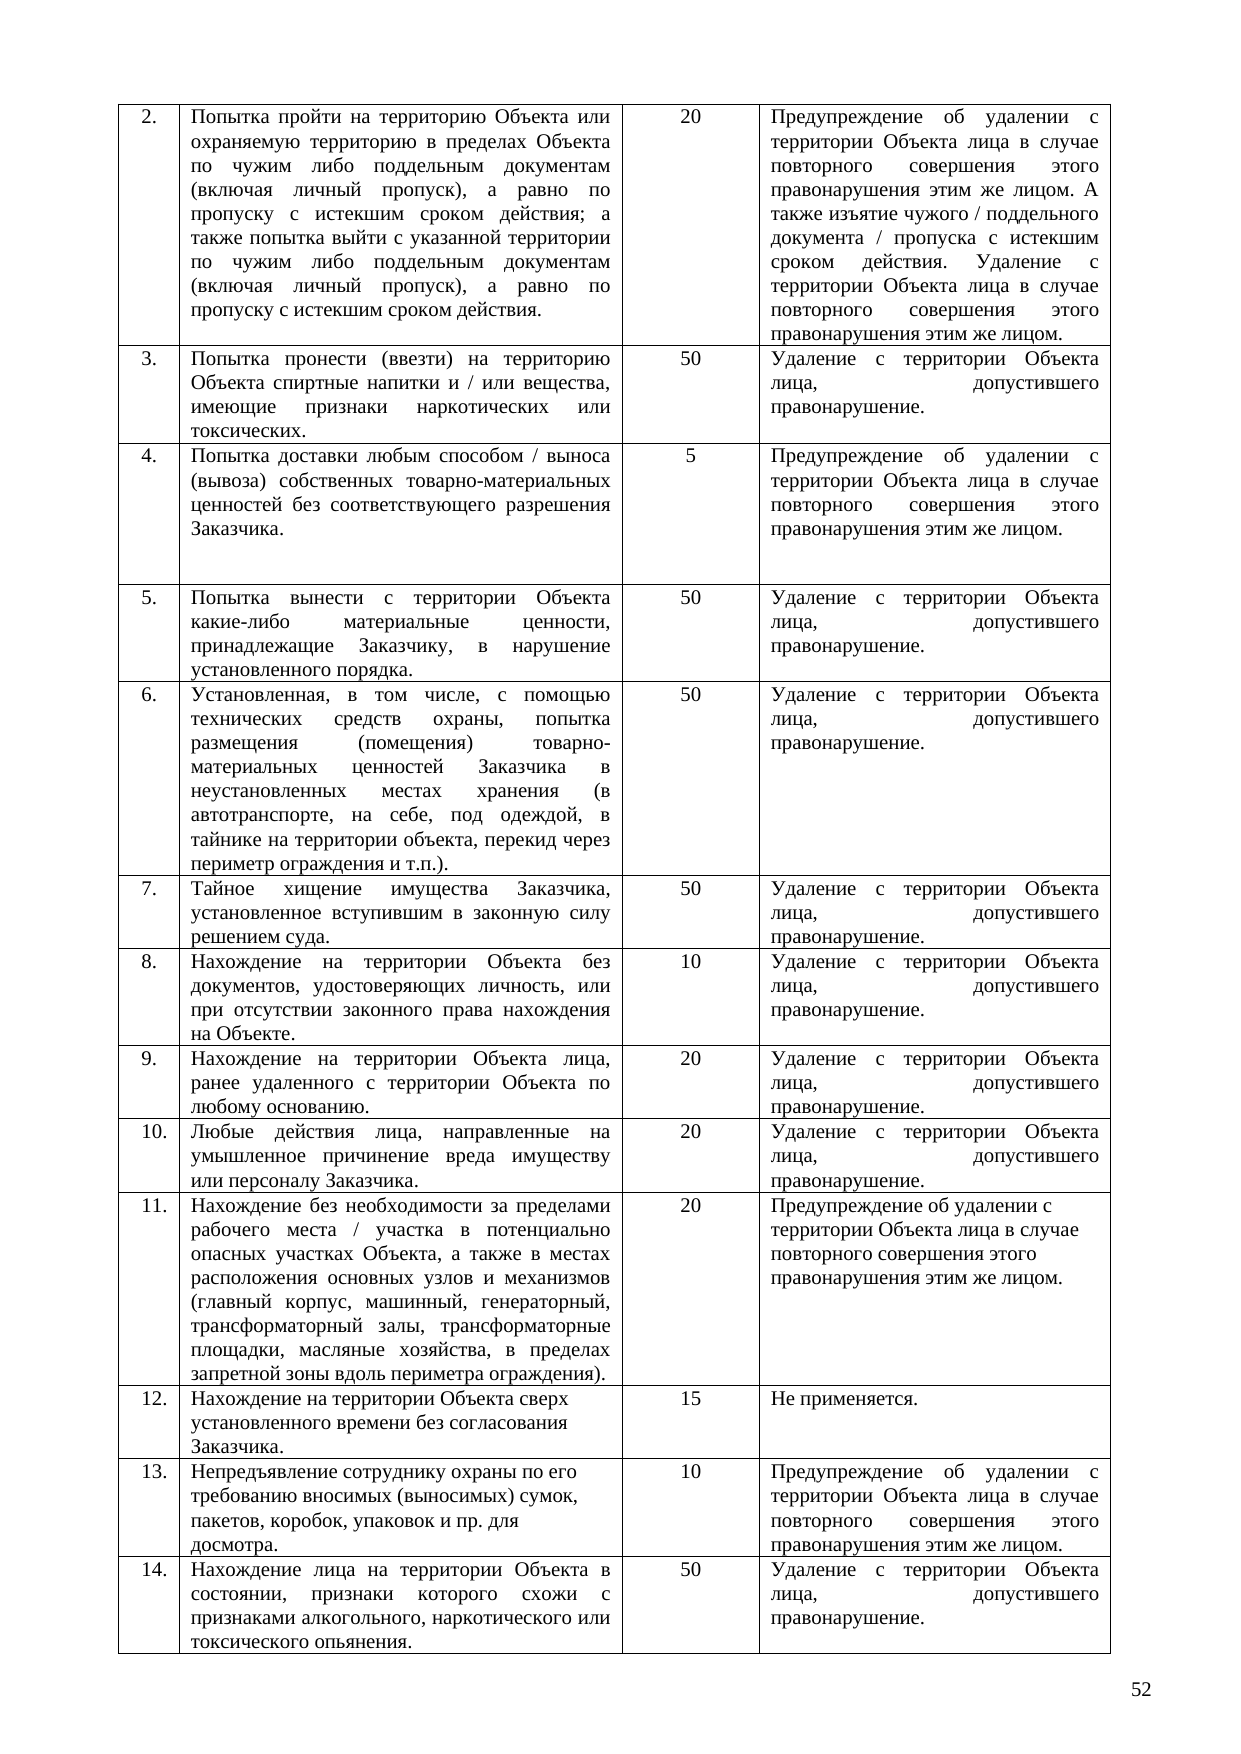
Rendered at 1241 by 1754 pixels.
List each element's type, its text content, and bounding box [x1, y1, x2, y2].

table_cell Удаление с территории Объекта лица, допустившего правонарушение. [760, 682, 1110, 874]
table_cell [119, 1046, 179, 1118]
table_cell Предупреждение об удалении с территории Объекта лица в случае повторного совершения этого правонарушения этим же лицом. [760, 444, 1110, 584]
table_cell Попытка пронести (ввезти) на территорию Объекта спиртные напитки и / или вещества, имеющие признаки наркотических или токсических. [180, 346, 622, 442]
table_cell Нахождение лица на территории Объекта в состоянии, признаки которого схожи с признаками алкогольного, наркотического или токсического опьянения. [180, 1557, 622, 1653]
table_cell 5 [623, 444, 759, 584]
table_cell [119, 682, 179, 874]
table_cell [119, 1119, 179, 1192]
table_cell 20 [623, 105, 759, 345]
table_cell Непредъявление сотруднику охраны по его требованию вносимых (выносимых) сумок, пакетов, коробок, упаковок и пр. для досмотра. [180, 1459, 622, 1556]
table_cell 50 [623, 346, 759, 442]
table_cell 20 [623, 1193, 759, 1385]
table_cell Не применяется. [760, 1386, 1110, 1458]
table_cell Предупреждение об удалении с территории Объекта лица в случае повторного совершения этого правонарушения этим же лицом. [760, 1193, 1110, 1385]
table_cell Удаление с территории Объекта лица, допустившего правонарушение. [760, 346, 1110, 442]
table_cell [119, 346, 179, 442]
table_cell [119, 876, 179, 948]
table_cell 10 [623, 1459, 759, 1556]
table_cell 20 [623, 1119, 759, 1192]
table_cell Удаление с территории Объекта лица, допустившего правонарушение. [760, 585, 1110, 681]
table_cell Удаление с территории Объекта лица, допустившего правонарушение. [760, 949, 1110, 1045]
table_cell Попытка пройти на территорию Объекта или охраняемую территорию в пределах Объекта по чужим либо поддельным документам (включая личный пропуск), а равно по пропуску с истекшим сроком действия; а также попытка выйти с указанной территории по чужим либо поддельным документам (включая личный пропуск), а равно по пропуску с истекшим сроком действия. [180, 105, 622, 345]
table_cell Нахождение без необходимости за пределами рабочего места / участка в потенциально опасных участках Объекта, а также в местах расположения основных узлов и механизмов (главный корпус, машинный, генераторный, трансформаторный залы, трансформаторные площадки, масляные хозяйства, в пределах запретной зоны вдоль периметра ограждения). [180, 1193, 622, 1385]
table_cell Любые действия лица, направленные на умышленное причинение вреда имуществу или персоналу Заказчика. [180, 1119, 622, 1192]
table_cell Попытка доставки любым способом / выноса (вывоза) собственных товарно-материальных ценностей без соответствующего разрешения Заказчика. [180, 444, 622, 584]
table_cell [119, 949, 179, 1045]
table_cell 50 [623, 682, 759, 874]
table_cell 50 [623, 1557, 759, 1653]
table_cell 15 [623, 1386, 759, 1458]
table_cell [119, 1386, 179, 1458]
table_cell [119, 1193, 179, 1385]
table_cell Удаление с территории Объекта лица, допустившего правонарушение. [760, 1119, 1110, 1192]
table_cell 50 [623, 585, 759, 681]
table_cell Нахождение на территории Объекта без документов, удостоверяющих личность, или при отсутствии законного права нахождения на Объекте. [180, 949, 622, 1045]
table_cell Предупреждение об удалении с территории Объекта лица в случае повторного совершения этого правонарушения этим же лицом. [760, 1459, 1110, 1556]
table_cell 20 [623, 1046, 759, 1118]
table_cell [119, 585, 179, 681]
table_cell Установленная, в том числе, с помощью технических средств охраны, попытка размещения (помещения) товарно-материальных ценностей Заказчика в неустановленных местах хранения (в автотранспорте, на себе, под одеждой, в тайнике на территории объекта, перекид через периметр ограждения и т.п.). [180, 682, 622, 874]
table_cell Нахождение на территории Объекта сверх установленного времени без согласования Заказчика. [180, 1386, 622, 1458]
table_cell [119, 444, 179, 584]
table_cell Нахождение на территории Объекта лица, ранее удаленного с территории Объекта по любому основанию. [180, 1046, 622, 1118]
table_cell Предупреждение об удалении с территории Объекта лица в случае повторного совершения этого правонарушения этим же лицом. А также изъятие чужого / поддельного документа / пропуска с истекшим сроком действия. Удаление с территории Объекта лица в случае повторного совершения этого правонарушения этим же лицом. [760, 105, 1110, 345]
table_cell Удаление с территории Объекта лица, допустившего правонарушение. [760, 876, 1110, 948]
table_cell Удаление с территории Объекта лица, допустившего правонарушение. [760, 1046, 1110, 1118]
table_cell [119, 105, 179, 345]
table_cell [119, 1459, 179, 1556]
table_cell [119, 1557, 179, 1653]
table_cell 10 [623, 949, 759, 1045]
table_cell 50 [623, 876, 759, 948]
table_cell Тайное хищение имущества Заказчика, установленное вступившим в законную силу решением суда. [180, 876, 622, 948]
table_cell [760, 1557, 1110, 1653]
table_cell Попытка вынести с территории Объекта какие-либо материальные ценности, принадлежащие Заказчику, в нарушение установленного порядка. [180, 585, 622, 681]
